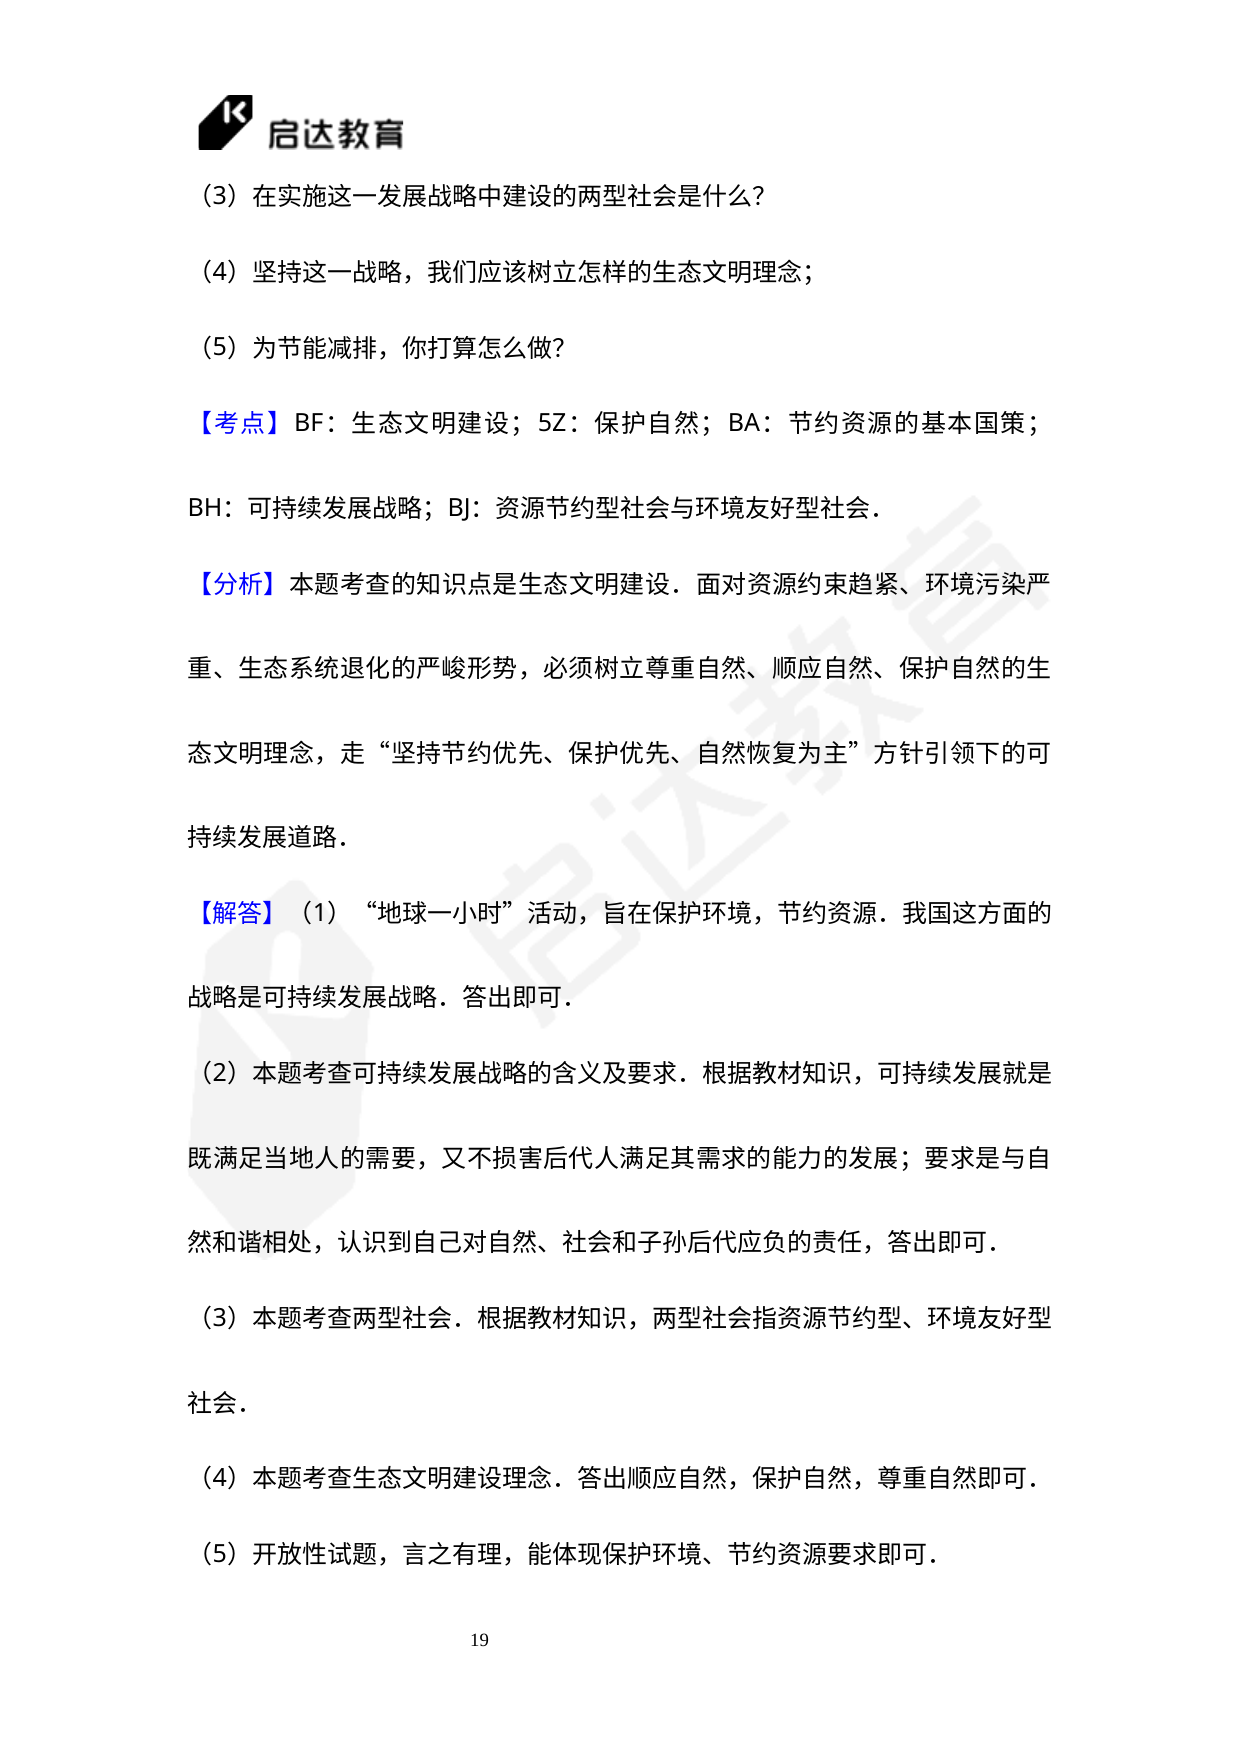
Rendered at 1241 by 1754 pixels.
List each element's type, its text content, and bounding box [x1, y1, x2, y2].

text （5）为节能减排，你打算怎么做？ [187, 314, 1053, 379]
text 【考点】BF：生态文明建设；5Z：保护自然；BA：节约资源的基本国策；BH：可持续发展战略；BJ：资源节约型社会与环境友好型社会． [187, 389, 1053, 539]
text （2）本题考查可持续发展战略的含义及要求．根据教材知识，可持续发展就是既满足当地人的需要，又不损害后代人满足其需求的能力的发展；要求是与自然和谐相处，认识到自己对自然、社会和子孙后代应负的责任，答出即可． [187, 1039, 1053, 1273]
text （4）本题考查生态文明建设理念．答出顺应自然，保护自然，尊重自然即可． [187, 1444, 1053, 1509]
text 【解答】（1）“地球一小时”活动，旨在保护环境，节约资源．我国这方面的战略是可持续发展战略．答出即可． [187, 879, 1053, 1028]
text 【分析】本题考查的知识点是生态文明建设．面对资源约束趋紧、环境污染严重、生态系统退化的严峻形势，必须树立尊重自然、顺应自然、保护自然的生态文明理念，走“坚持节约优先、保护优先、自然恢复为主”方针引领下的可持续发展道路． [187, 550, 1053, 868]
text （4）坚持这一战略，我们应该树立怎样的生态文明理念； [187, 238, 1053, 303]
text （3）本题考查两型社会．根据教材知识，两型社会指资源节约型、环境友好型社会． [187, 1284, 1053, 1434]
text （3）在实施这一发展战略中建设的两型社会是什么？ [187, 162, 1053, 227]
text （5）开放性试题，言之有理，能体现保护环境、节约资源要求即可． [187, 1520, 1053, 1585]
picture [198, 95, 404, 150]
